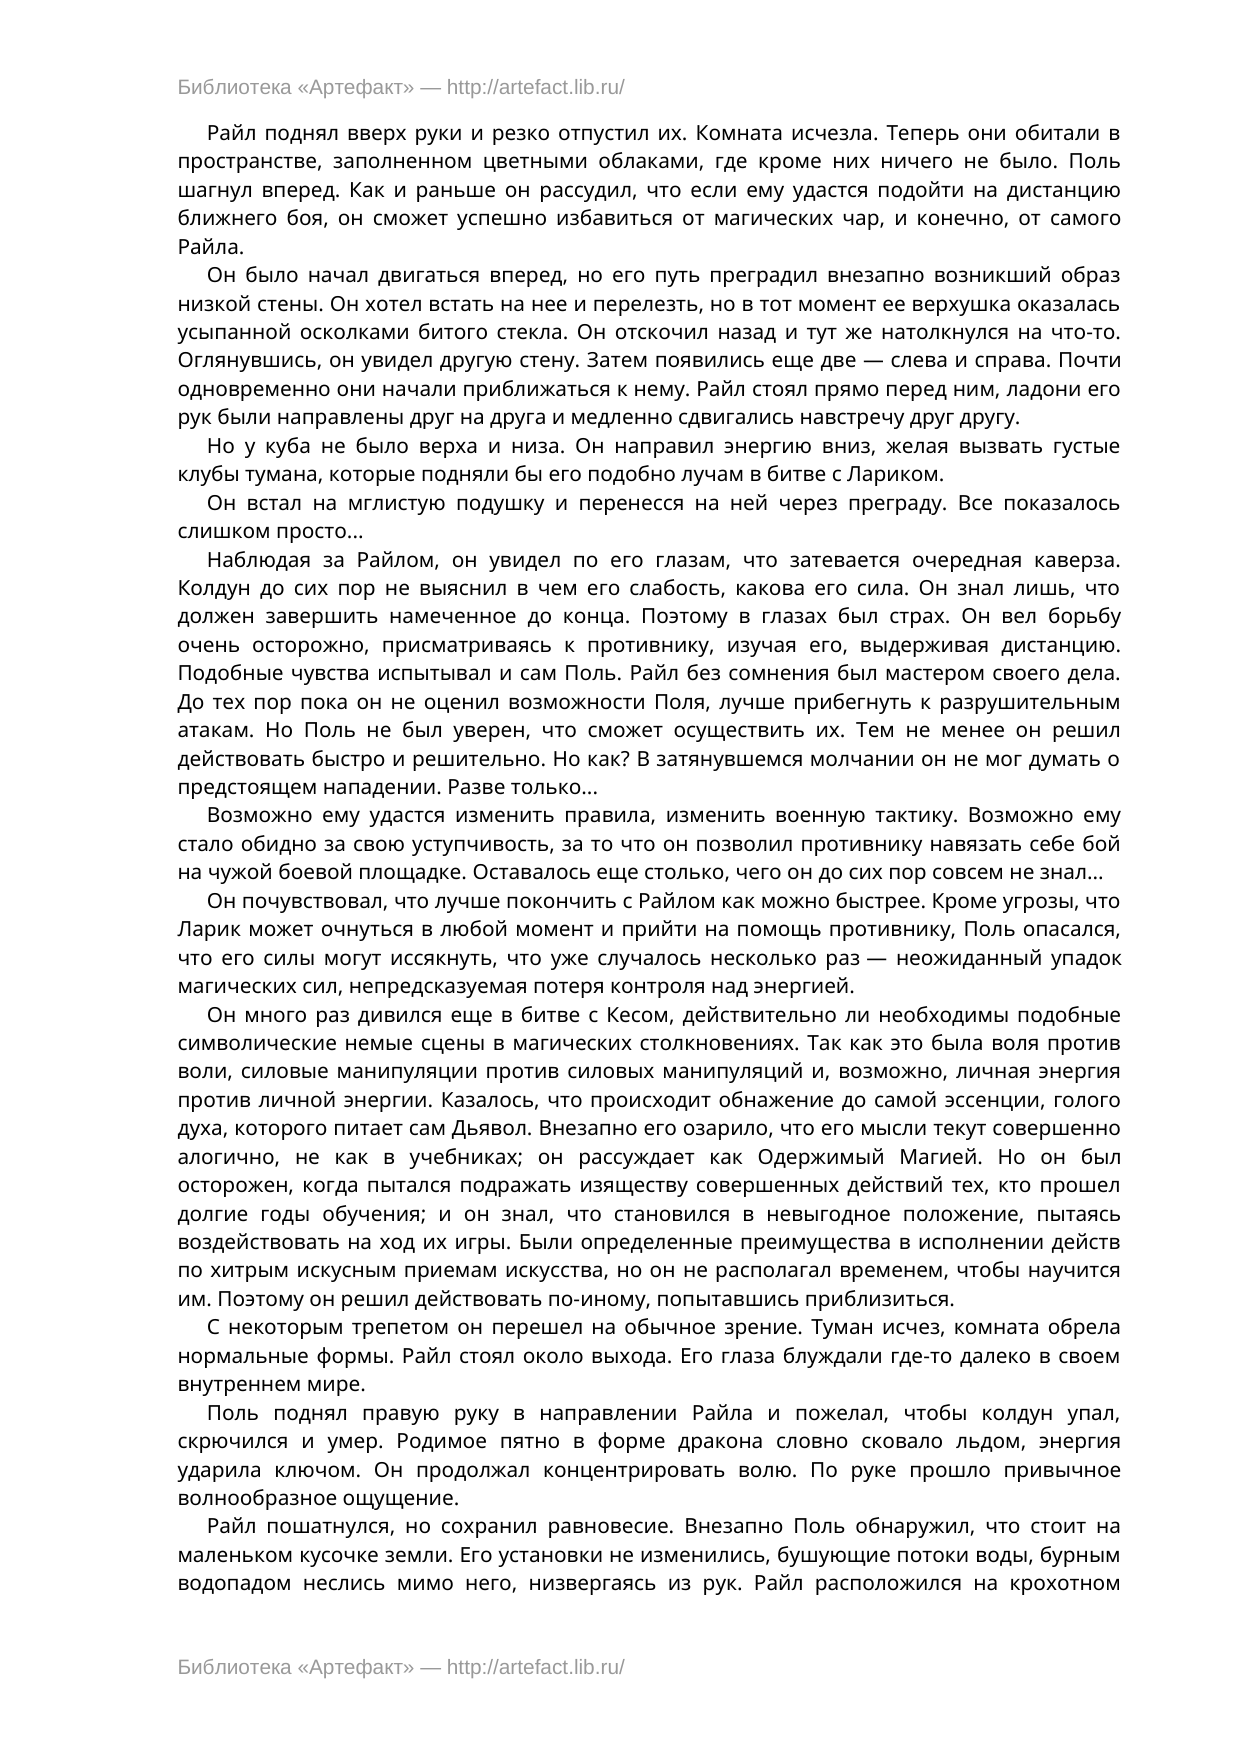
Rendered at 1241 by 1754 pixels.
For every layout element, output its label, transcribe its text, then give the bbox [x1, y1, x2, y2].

text Но у куба не было верха и низа. Он направил энергию вниз, желая вызвать густые клубы тумана, которые подняли бы его подобно лучам в битве с Лариком. [177, 431, 1122, 488]
text Поль поднял правую руку в направлении Райла и пожелал, чтобы колдун упал, скрючился и умер. Родимое пятно в форме дракона словно сковало льдом, энергия ударила ключом. Он продолжал концентрировать волю. По руке прошло привычное волнообразное ощущение. [177, 1398, 1122, 1512]
text Он встал на мглистую подушку и перенесся на ней через преграду. Все показалось слишком просто... [177, 488, 1122, 545]
text Возможно ему удастся изменить правила, изменить военную тактику. Возможно ему стало обидно за свою уступчивость, за то что он позволил противнику навязать себе бой на чужой боевой площадке. Оставалось еще столько, чего он до сих пор совсем не знал... [177, 801, 1122, 886]
text Он много раз дивился еще в битве с Кесом, действительно ли необходимы подобные символические немые сцены в магических столкновениях. Так как это была воля против воли, силовые манипуляции против силовых манипуляций и, возможно, личная энергия против личной энергии. Казалось, что происходит обнажение до самой эссенции, голого духа, которого питает сам Дьявол. Внезапно его озарило, что его мысли текут совершенно алогично, не как в учебниках; он рассуждает как Одержимый Магией. Но он был осторожен, когда пытался подражать изяществу совершенных действий тех, кто прошел долгие годы обучения; и он знал, что становился в невыгодное положение, пытаясь воздействовать на ход их игры. Были определенные преимущества в исполнении действ по хитрым искусным приемам искусства, но он не располагал временем, чтобы научится им. Поэтому он решил действовать по-иному, попытавшись приблизиться. [177, 1000, 1122, 1312]
text Он почувствовал, что лучше покончить с Райлом как можно быстрее. Кроме угрозы, что Ларик может очнуться в любой момент и прийти на помощь противнику, Поль опасался, что его силы могут иссякнуть, что уже случалось несколько раз — неожиданный упадок магических сил, непредсказуемая потеря контроля над энергией. [177, 886, 1122, 1000]
text Райл поднял вверх руки и резко отпустил их. Комната исчезла. Теперь они обитали в пространстве, заполненном цветными облаками, где кроме них ничего не было. Поль шагнул вперед. Как и раньше он рассудил, что если ему удастся подойти на дистанцию ближнего боя, он сможет успешно избавиться от магических чар, и конечно, от самого Райла. [177, 118, 1122, 260]
text Наблюдая за Райлом, он увидел по его глазам, что затевается очередная каверза. Колдун до сих пор не выяснил в чем его слабость, какова его сила. Он знал лишь, что должен завершить намеченное до конца. Поэтому в глазах был страх. Он вел борьбу очень осторожно, присматриваясь к противнику, изучая его, выдерживая дистанцию. Подобные чувства испытывал и сам Поль. Райл без сомнения был мастером своего дела. До тех пор пока он не оценил возможности Поля, лучше прибегнуть к разрушительным атакам. Но Поль не был уверен, что сможет осуществить их. Тем не менее он решил действовать быстро и решительно. Но как? В затянувшемся молчании он не мог думать о предстоящем нападении. Разве только... [177, 545, 1122, 801]
text Он было начал двигаться вперед, но его путь преградил внезапно возникший образ низкой стены. Он хотел встать на нее и перелезть, но в тот момент ее верхушка оказалась усыпанной осколками битого стекла. Он отскочил назад и тут же натолкнулся на что-то. Оглянувшись, он увидел другую стену. Затем появились еще две — слева и справа. Почти одновременно они начали приближаться к нему. Райл стоял прямо перед ним, ладони его рук были направлены друг на друга и медленно сдвигались навстречу друг другу. [177, 260, 1122, 431]
text С некоторым трепетом он перешел на обычное зрение. Туман исчез, комната обрела нормальные формы. Райл стоял около выхода. Его глаза блуждали где-то далеко в своем внутреннем мире. [177, 1312, 1122, 1398]
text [177, 1512, 1122, 1597]
